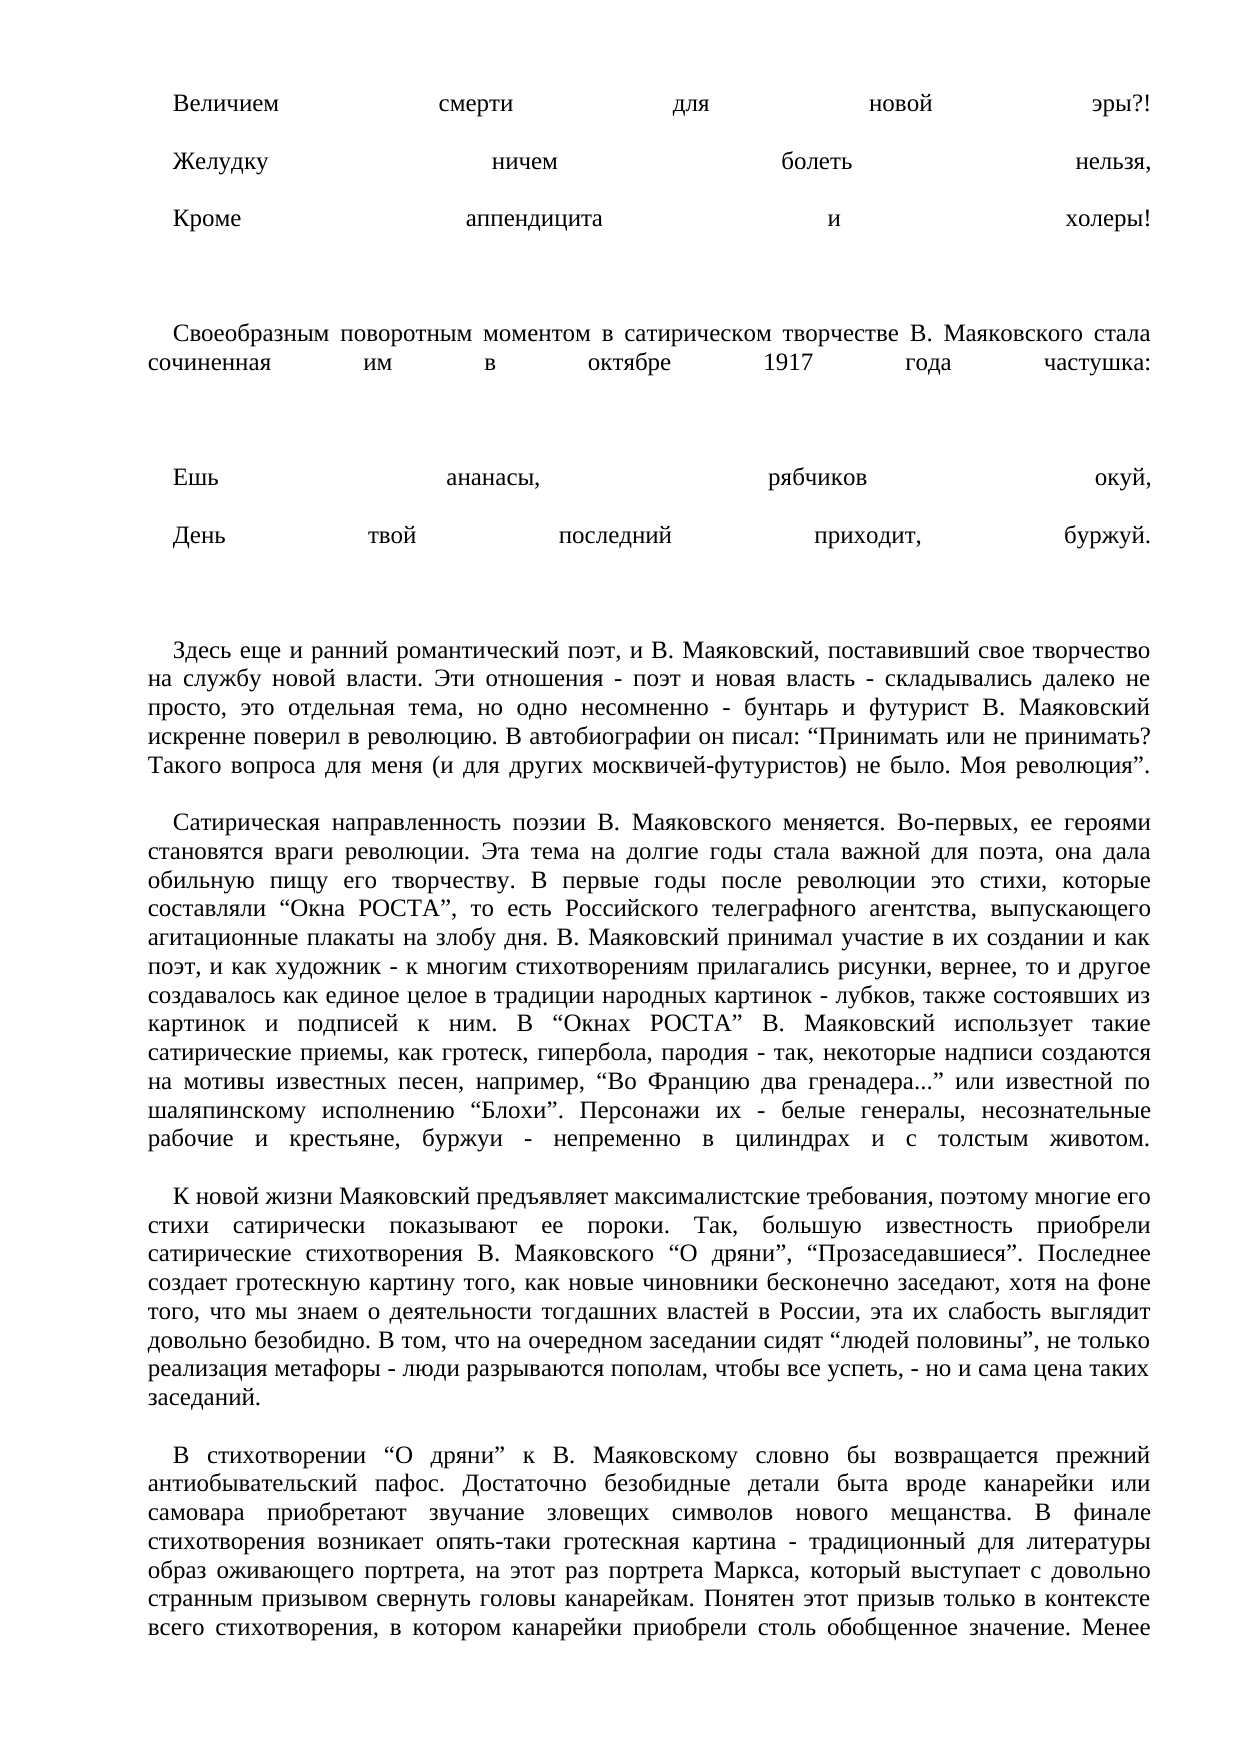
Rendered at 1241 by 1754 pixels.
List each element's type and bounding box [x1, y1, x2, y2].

text [148, 88, 1152, 1641]
